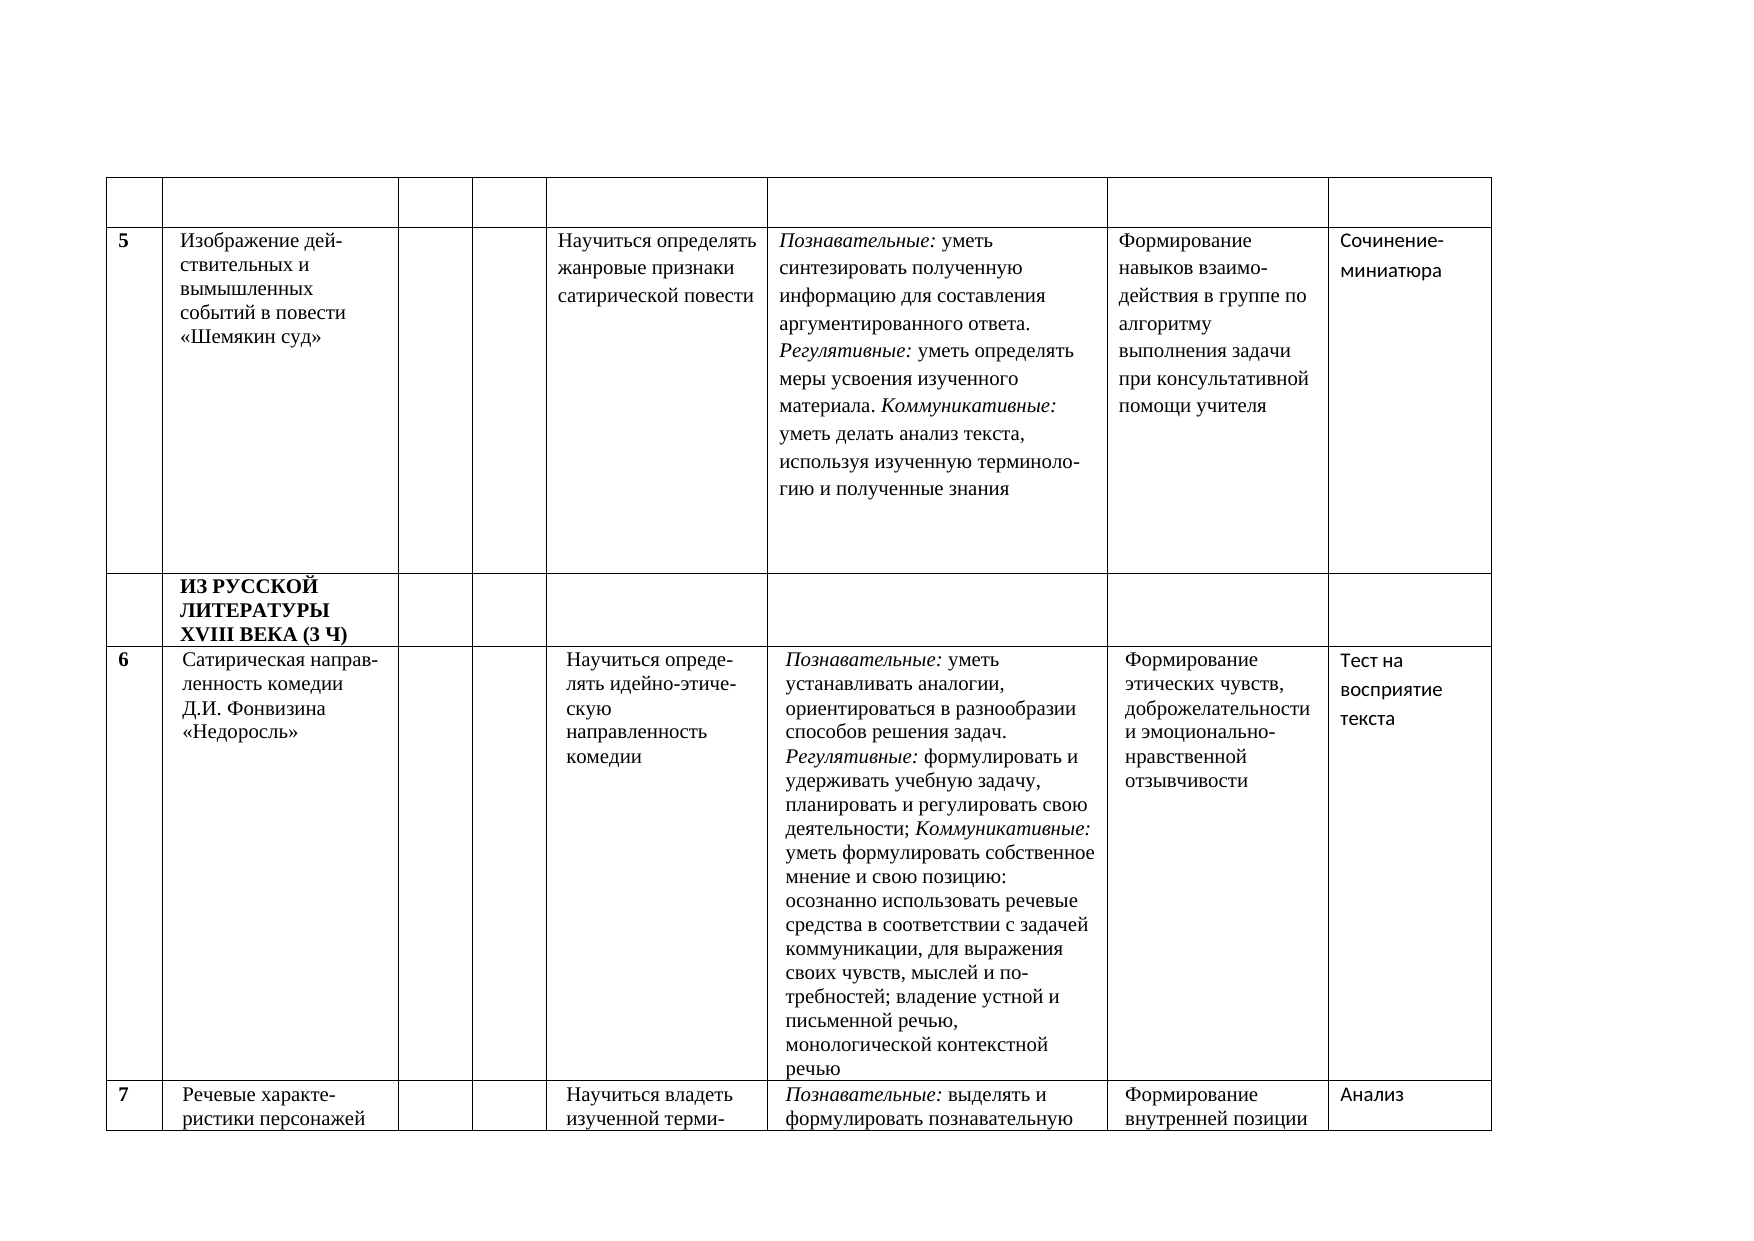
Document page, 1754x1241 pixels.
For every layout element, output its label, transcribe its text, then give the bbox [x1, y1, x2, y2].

table_cell [399, 228, 472, 573]
table_cell ИЗ РУССКОЙ ЛИТЕРАТУРЫ XVIII ВЕКА (3 Ч) [163, 574, 398, 646]
table_cell Научиться определять идейно-этическую направленность комедии [547, 647, 767, 1080]
table_cell Изображение действительных и вымышленных событий в повести «Шемякин суд» [163, 228, 398, 573]
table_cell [768, 178, 1107, 227]
table_cell [768, 574, 1107, 646]
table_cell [1108, 178, 1328, 227]
table_cell 5 [107, 228, 162, 573]
table_cell [399, 647, 472, 1080]
table_cell [473, 228, 546, 573]
table_cell Формирование навыков взаимо-действия в группе по алгоритму выполнения задачи при консультативной помощи учителя [1108, 228, 1328, 573]
table_cell [107, 574, 162, 646]
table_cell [1329, 178, 1491, 227]
table_cell Формирование этических чувств, доброжелательности и эмоционально-нравственной отзывчивости [1108, 647, 1328, 1080]
table_cell Сатирическая направленность комедии Д.И. Фонвизина «Недоросль» [163, 647, 398, 1080]
table_cell 4 [107, 178, 162, 227]
table_cell 6 [107, 647, 162, 1080]
table_cell [399, 178, 472, 227]
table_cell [547, 178, 767, 227]
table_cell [768, 1081, 1107, 1130]
table_cell Познавательные: уметь синтезировать полученную информацию для составления аргументированного ответа. Регулятивные: уметь определять меры усвоения изученного материала. Коммуникативные: уметь делать анализ текста, используя изученную терминологию и полученные знания [768, 228, 1107, 573]
table_cell Познавательные: уметь устанавливать аналогии, ориентироваться в разнообразии способов решения задач. Регулятивные: формулировать и удерживать учебную задачу, планировать и регулировать свою деятельности; Коммуникативные: уметь формулировать собственное мнение и свою позицию: осознанно использовать речевые средства в соответствии с задачей коммуникации, для выражения своих чувств, мыслей и потребностей; владение устной и письменной речью, монологической контекстной речью [768, 647, 1107, 1080]
table_cell [547, 574, 767, 646]
table_cell [399, 1081, 472, 1130]
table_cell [1329, 1081, 1491, 1130]
table_cell [399, 574, 472, 646]
table_cell [473, 647, 546, 1080]
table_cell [163, 1081, 398, 1130]
table_cell [473, 1081, 546, 1130]
table_cell Научиться определять жанровые признаки сатирической повести [547, 228, 767, 573]
table_cell [473, 178, 546, 227]
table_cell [1108, 1081, 1328, 1130]
table_cell Сочинение-миниатюра [1329, 228, 1491, 573]
table_cell 7 [107, 1081, 162, 1130]
table_cell [473, 574, 546, 646]
table_cell [1108, 574, 1328, 646]
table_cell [163, 178, 398, 227]
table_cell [547, 1081, 767, 1130]
table_cell Тест на восприятие текста [1329, 647, 1491, 1080]
table_cell [1329, 574, 1491, 646]
